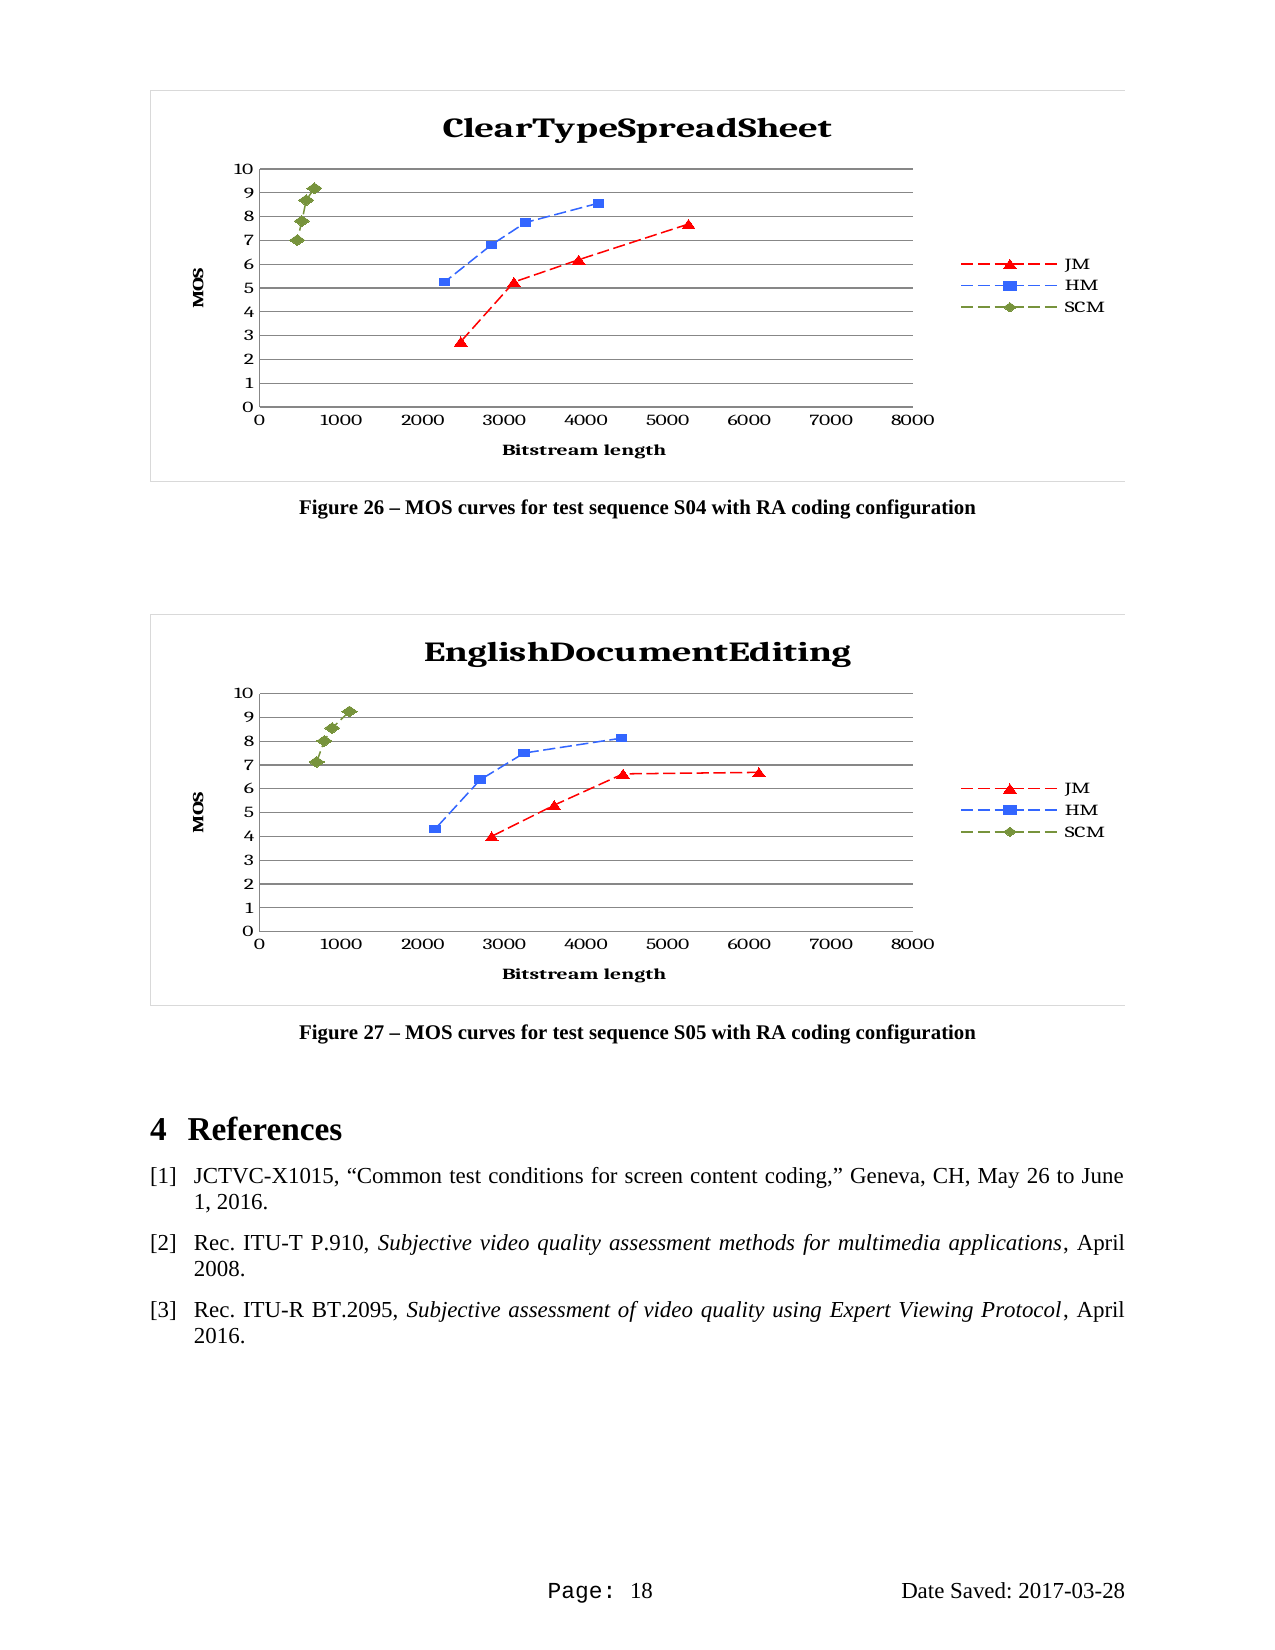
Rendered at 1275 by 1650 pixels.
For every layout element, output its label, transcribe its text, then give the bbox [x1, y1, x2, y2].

list JCTVC-X1015, “Common test conditions for screen content coding,” Geneva, CH, May 26 to June 1, 2016. [150, 1162, 1125, 1215]
list Rec. ITU-T P.910, Subjective video quality assessment methods for multimedia applications, April 2008. [150, 1229, 1125, 1282]
list Rec. ITU-R BT.2095, Subjective assessment of video quality using Expert Viewing Protocol, April 2016. [150, 1296, 1125, 1348]
subtitle References [150, 1109, 1125, 1148]
